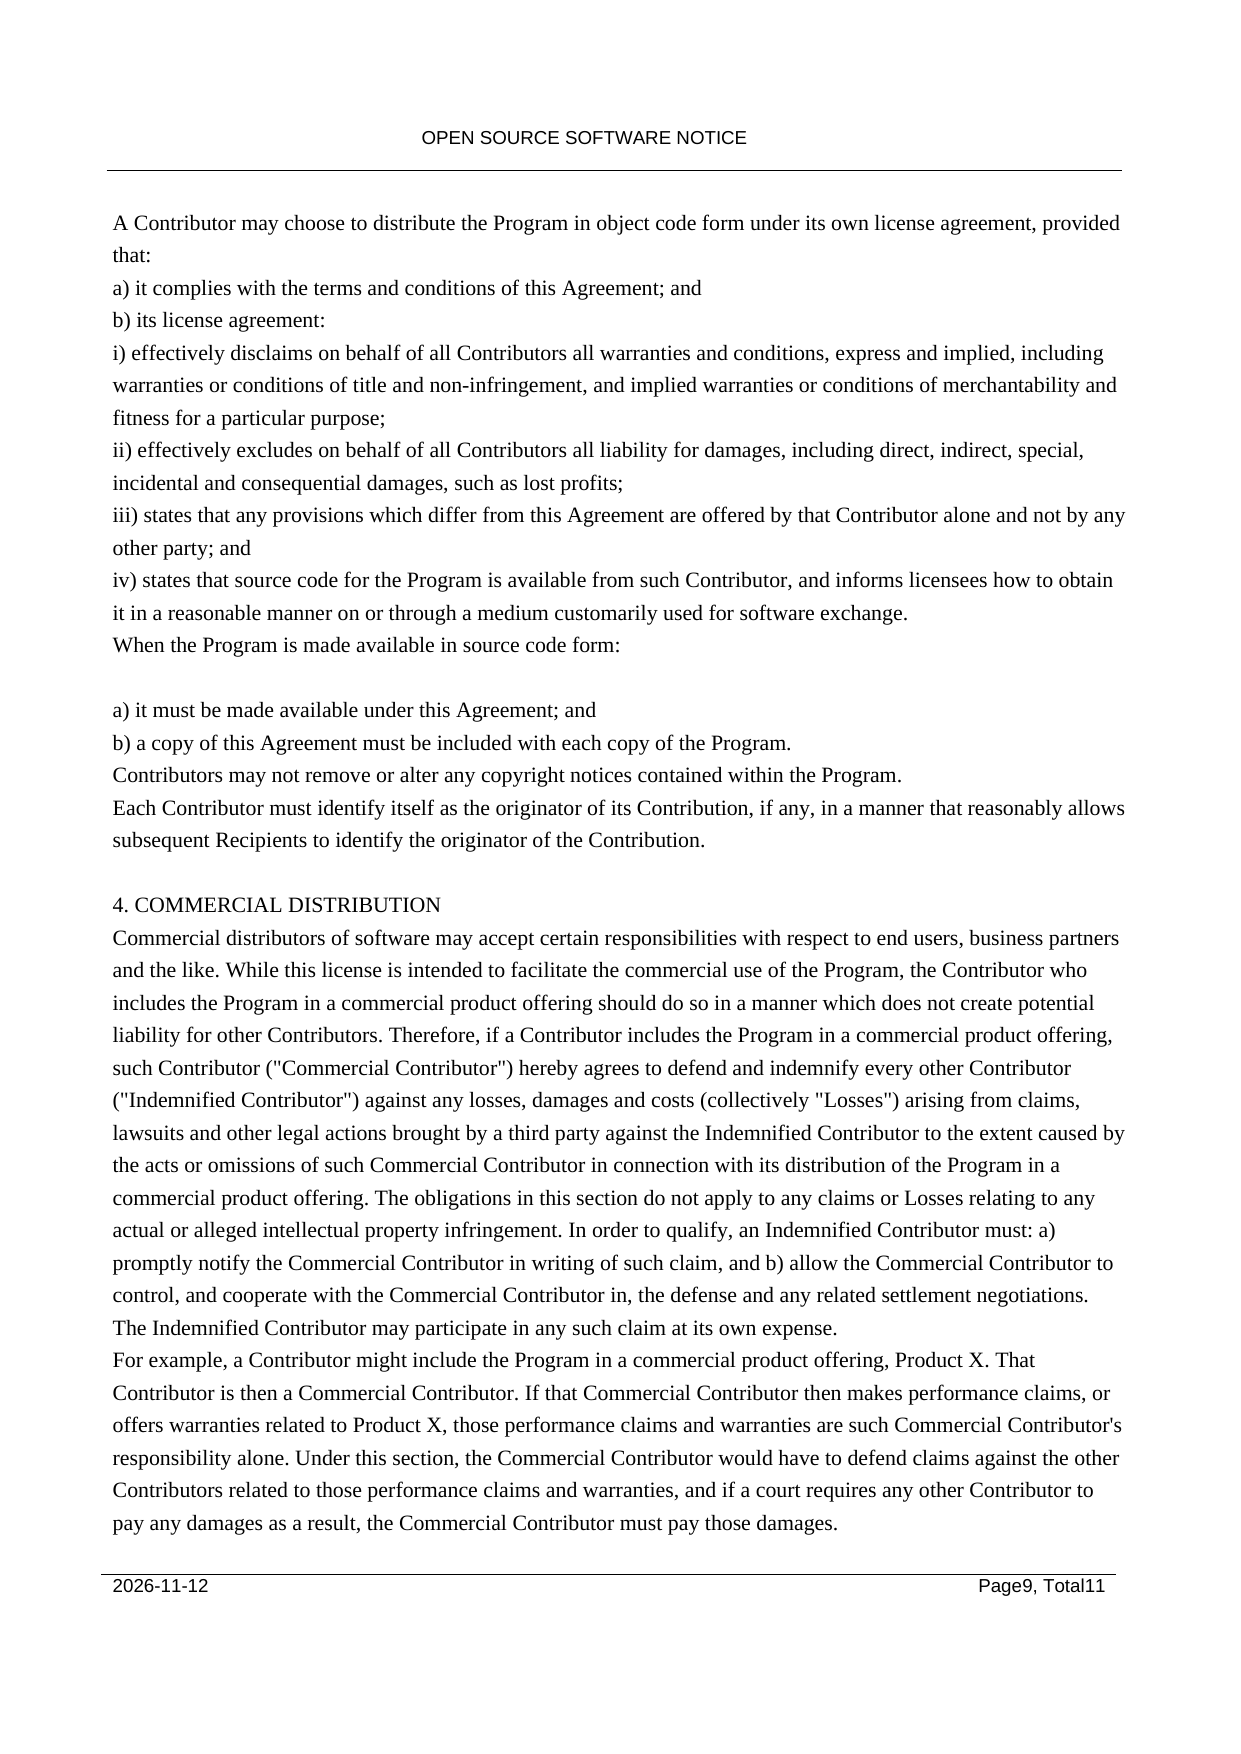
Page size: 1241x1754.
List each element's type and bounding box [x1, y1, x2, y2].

text [112, 206, 1128, 1539]
